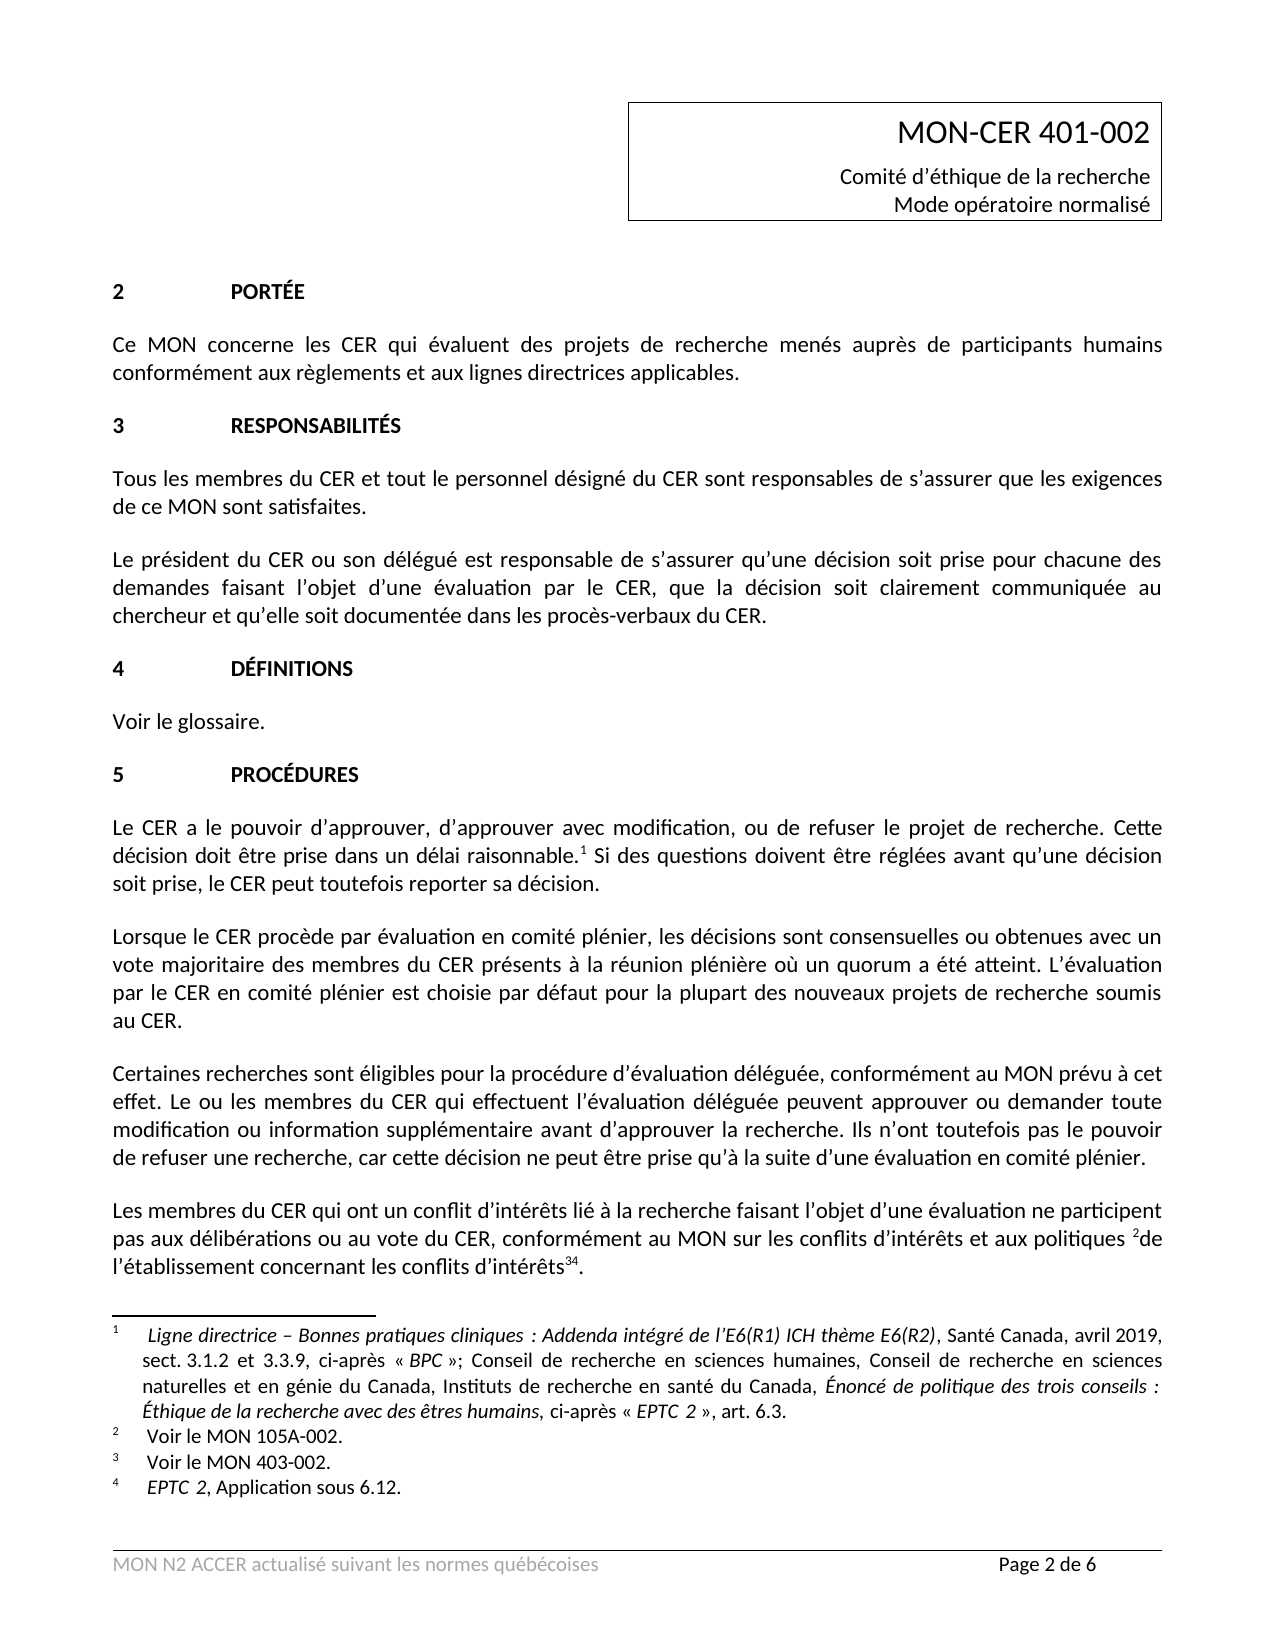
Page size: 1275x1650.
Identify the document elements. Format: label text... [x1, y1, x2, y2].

subtitle Responsabilités [112, 411, 1162, 439]
text Le président du CER ou son délégué est responsable de s’assurer qu’une décision soit prise pour chacune des demandes faisant l’objet d’une évaluation par le CER, que la décision soit clairement communiquée au chercheur et qu’elle soit documentée dans les procès-verbaux du CER. [112, 545, 1162, 629]
subtitle Portée [112, 277, 1162, 305]
text Tous les membres du CER et tout le personnel désigné du CER sont responsables de s’assurer que les exigences de ce MON sont satisfaites. [112, 464, 1162, 520]
text Ce MON concerne les CER qui évaluent des projets de recherche menés auprès de participants humains conformément aux règlements et aux lignes directrices applicables. [112, 330, 1162, 386]
subtitle Définitions [112, 654, 1162, 682]
text Certaines recherches sont éligibles pour la procédure d’évaluation déléguée, conformément au MON prévu à cet effet. Le ou les membres du CER qui effectuent l’évaluation déléguée peuvent approuver ou demander toute modification ou information supplémentaire avant d’approuver la recherche. Ils n’ont toutefois pas le pouvoir de refuser une recherche, car cette décision ne peut être prise qu’à la suite d’une évaluation en comité plénier. [112, 1059, 1162, 1171]
text Lorsque le CER procède par évaluation en comité plénier, les décisions sont consensuelles ou obtenues avec un vote majoritaire des membres du CER présents à la réunion plénière où un quorum a été atteint. L’évaluation par le CER en comité plénier est choisie par défaut pour la plupart des nouveaux projets de recherche soumis au CER. [112, 922, 1162, 1034]
subtitle Procédures [112, 760, 1162, 788]
text Les membres du CER qui ont un conflit d’intérêts lié à la recherche faisant l’objet d’une évaluation ne participent pas aux délibérations ou au vote du CER, conformément au MON sur les conflits d’intérêts et aux politiques de l’établissement concernant les conflits d’intérêts. [112, 1196, 1162, 1281]
text Le CER a le pouvoir d’approuver, d’approuver avec modification, ou de refuser le projet de recherche. Cette décision doit être prise dans un délai raisonnable. Si des questions doivent être réglées avant qu’une décision soit prise, le CER peut toutefois reporter sa décision. [112, 813, 1162, 897]
text Voir le glossaire. [112, 707, 1162, 735]
